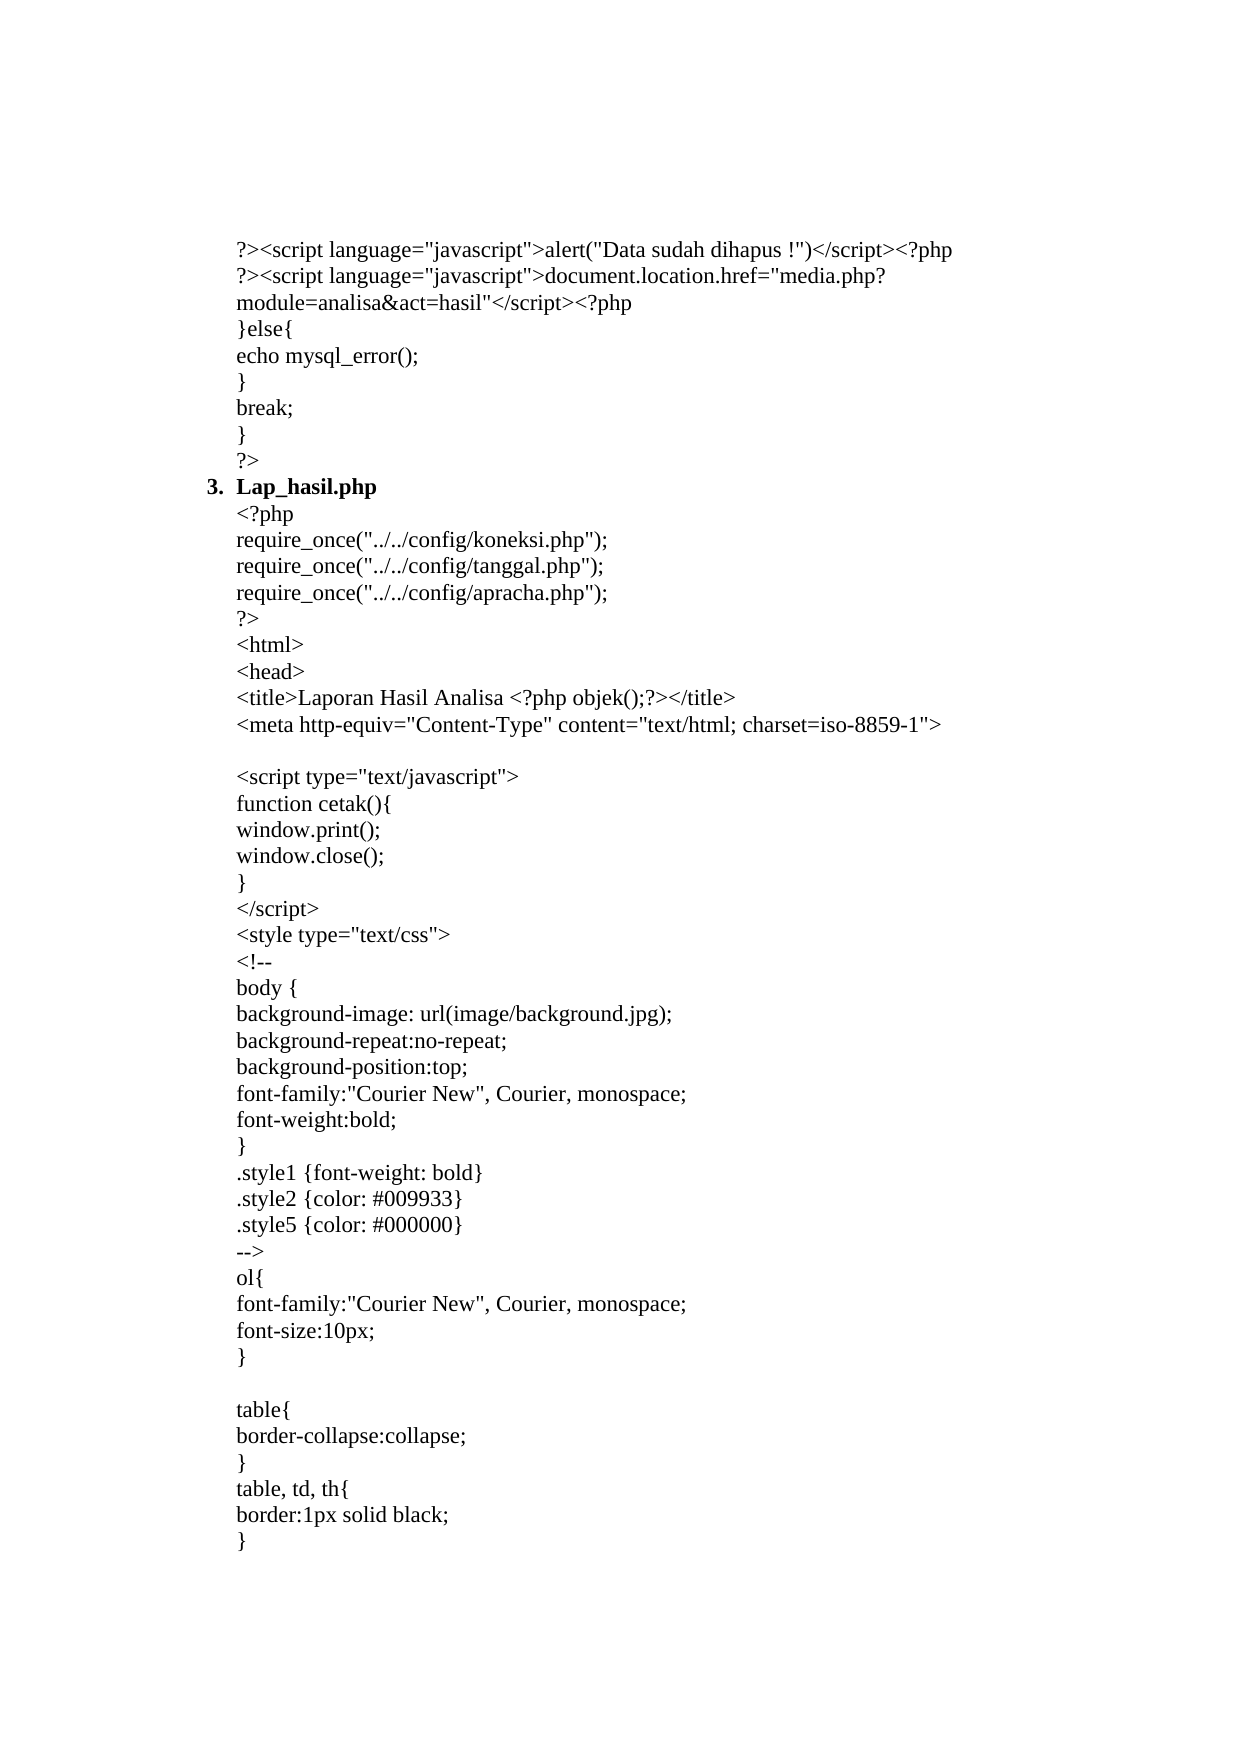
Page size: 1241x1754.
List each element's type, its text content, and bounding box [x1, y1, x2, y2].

list } [236, 1528, 1063, 1554]
list font-weight:bold; [236, 1106, 1063, 1132]
list table, td, th{ [236, 1475, 1063, 1501]
list ?> [236, 447, 1063, 473]
list font-size:10px; [236, 1317, 1063, 1343]
list body { [236, 974, 1063, 1001]
list } [236, 421, 1063, 447]
list <!-- [236, 948, 1063, 974]
list window.close(); [236, 842, 1063, 869]
list ?><script language="javascript">document.location.href="media.php?module=analisa&act=hasil"</script><?php [236, 263, 1063, 315]
list function cetak(){ [236, 790, 1063, 816]
list Lap_hasil.php [207, 473, 1063, 500]
list background-image: url(image/background.jpg); [236, 1001, 1063, 1027]
list <title>Laporan Hasil Analisa <?php objek();?></title> [236, 684, 1063, 711]
list } [236, 869, 1063, 895]
list background-position:top; [236, 1053, 1063, 1079]
list } [236, 1132, 1063, 1159]
list <?php [236, 500, 1063, 526]
list .style5 {color: #000000} [236, 1211, 1063, 1238]
list <head> [236, 658, 1063, 684]
list .style2 {color: #009933} [236, 1185, 1063, 1211]
list </script> [236, 895, 1063, 921]
list ?><script language="javascript">alert("Data sudah dihapus !")</script><?php [236, 236, 1063, 263]
list <script type="text/javascript"> [236, 763, 1063, 790]
list .style1 {font-weight: bold} [236, 1159, 1063, 1185]
list }else{ [236, 315, 1063, 342]
list } [236, 1343, 1063, 1369]
list <html> [236, 632, 1063, 658]
list require_once("../../config/tanggal.php"); [236, 552, 1063, 579]
list background-repeat:no-repeat; [236, 1027, 1063, 1053]
list echo mysql_error(); [236, 342, 1063, 368]
list require_once("../../config/koneksi.php"); [236, 526, 1063, 552]
list window.print(); [236, 816, 1063, 842]
list border:1px solid black; [236, 1501, 1063, 1528]
list <meta http-equiv="Content-Type" content="text/html; charset=iso-8859-1"> [236, 711, 1063, 737]
list } [236, 368, 1063, 394]
list require_once("../../config/apracha.php"); [236, 579, 1063, 605]
list font-family:"Courier New", Courier, monospace; [236, 1079, 1063, 1106]
list break; [236, 394, 1063, 421]
list table{ [236, 1396, 1063, 1422]
list ?> [236, 605, 1063, 632]
list <style type="text/css"> [236, 921, 1063, 948]
list } [236, 1448, 1063, 1475]
list --> [236, 1238, 1063, 1264]
list ol{ [236, 1264, 1063, 1290]
list border-collapse:collapse; [236, 1422, 1063, 1448]
list font-family:"Courier New", Courier, monospace; [236, 1290, 1063, 1317]
